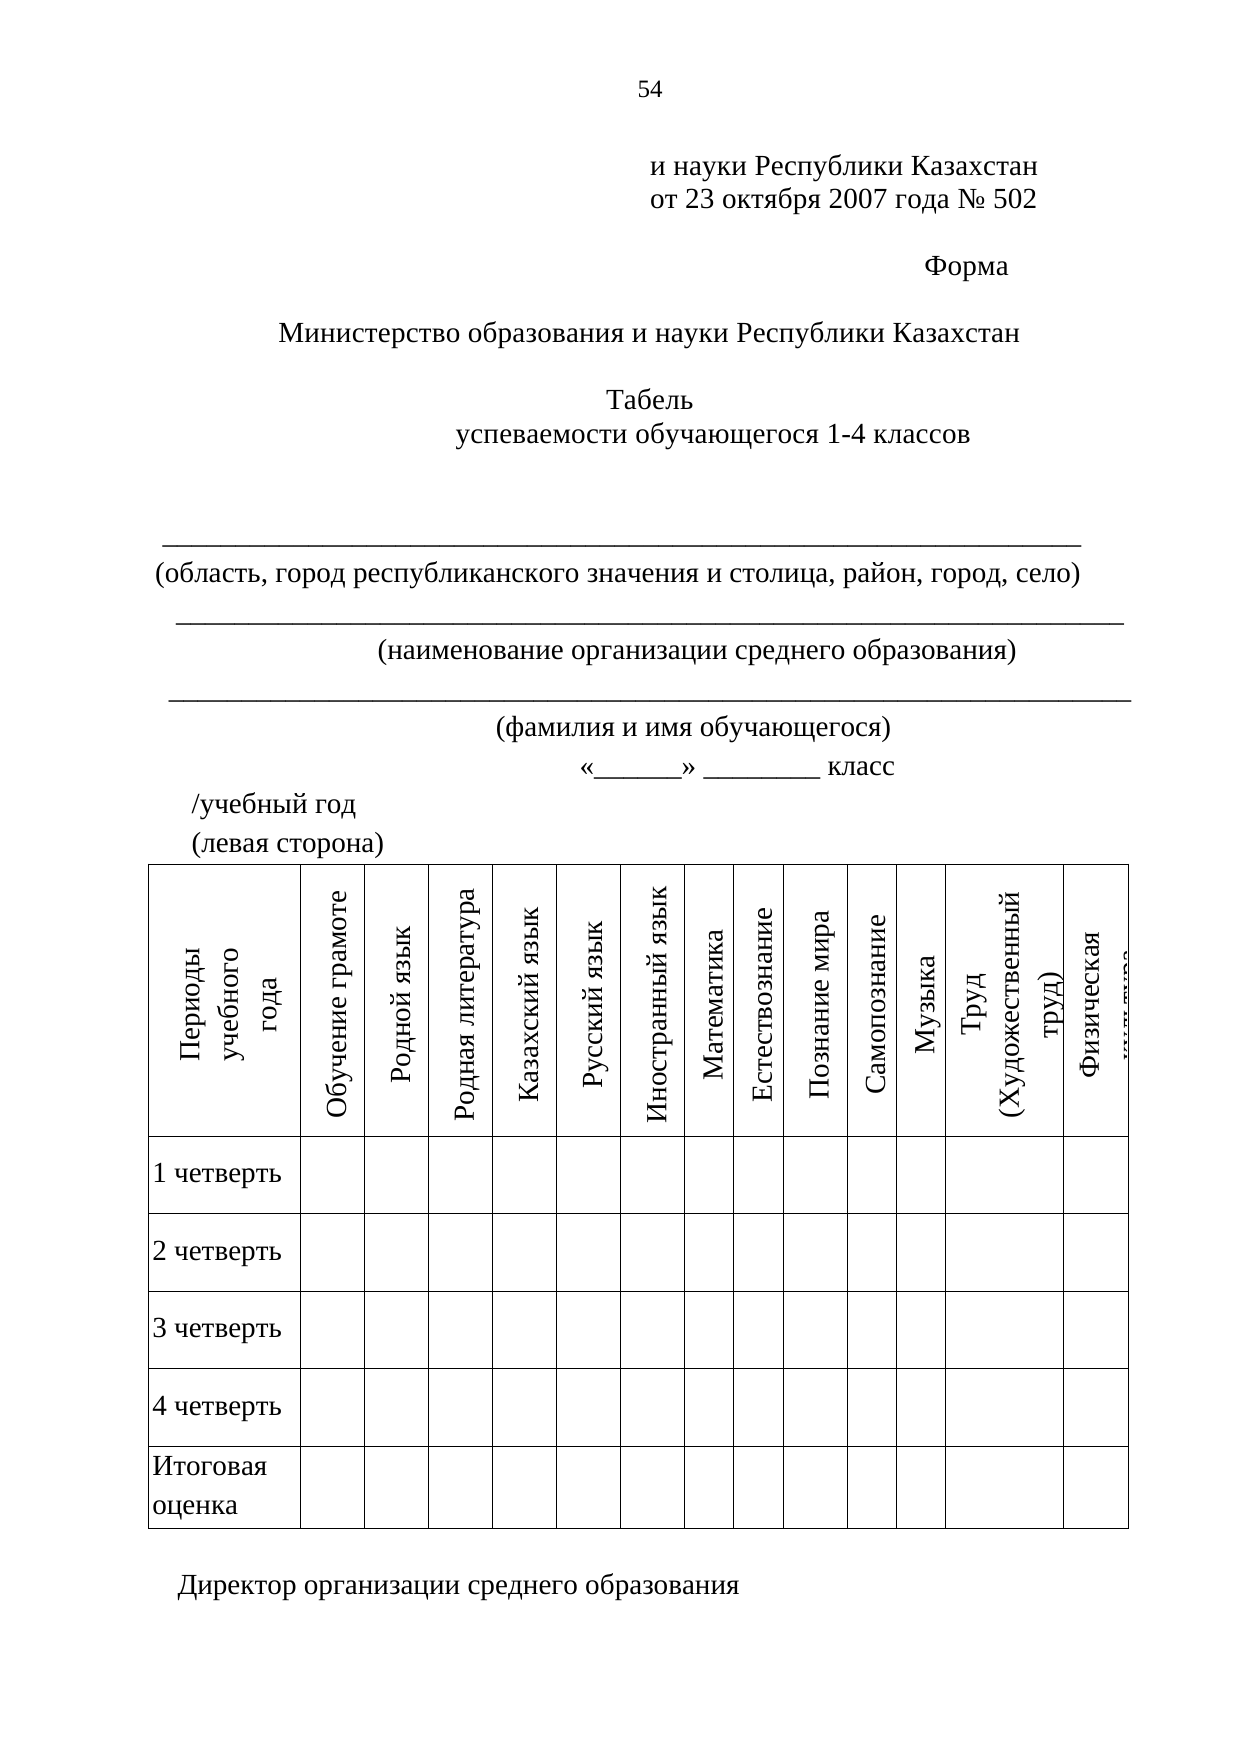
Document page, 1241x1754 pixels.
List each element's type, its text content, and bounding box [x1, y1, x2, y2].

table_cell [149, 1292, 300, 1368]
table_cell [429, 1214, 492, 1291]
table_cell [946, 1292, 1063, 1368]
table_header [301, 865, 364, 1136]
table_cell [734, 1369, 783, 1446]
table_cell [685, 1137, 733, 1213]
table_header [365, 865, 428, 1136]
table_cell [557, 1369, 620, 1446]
text (левая сторона) [148, 825, 1152, 858]
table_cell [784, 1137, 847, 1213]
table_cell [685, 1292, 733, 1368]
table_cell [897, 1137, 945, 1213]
text Форма [148, 248, 1152, 282]
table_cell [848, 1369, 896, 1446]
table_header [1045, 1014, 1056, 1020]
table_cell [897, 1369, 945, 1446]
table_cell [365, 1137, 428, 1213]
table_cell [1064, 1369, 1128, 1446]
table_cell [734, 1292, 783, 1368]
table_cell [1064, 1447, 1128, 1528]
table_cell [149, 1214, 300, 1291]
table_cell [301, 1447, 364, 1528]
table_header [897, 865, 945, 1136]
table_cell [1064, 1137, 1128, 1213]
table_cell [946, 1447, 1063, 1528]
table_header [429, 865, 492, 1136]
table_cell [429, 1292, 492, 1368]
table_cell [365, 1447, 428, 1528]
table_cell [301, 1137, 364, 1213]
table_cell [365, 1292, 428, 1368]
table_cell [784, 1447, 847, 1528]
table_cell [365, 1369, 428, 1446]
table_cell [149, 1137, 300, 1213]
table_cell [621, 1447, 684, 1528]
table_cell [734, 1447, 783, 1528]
text Директор организации среднего образования [148, 1567, 1152, 1601]
text Министерство образования и науки Республики Казахстан [148, 315, 1152, 349]
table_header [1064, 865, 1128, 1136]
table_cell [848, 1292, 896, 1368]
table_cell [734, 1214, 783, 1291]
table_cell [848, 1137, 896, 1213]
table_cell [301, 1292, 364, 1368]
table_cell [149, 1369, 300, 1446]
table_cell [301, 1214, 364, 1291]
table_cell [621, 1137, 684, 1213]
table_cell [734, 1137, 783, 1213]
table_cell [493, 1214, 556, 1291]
text и науки Республики Казахстан [148, 148, 1152, 181]
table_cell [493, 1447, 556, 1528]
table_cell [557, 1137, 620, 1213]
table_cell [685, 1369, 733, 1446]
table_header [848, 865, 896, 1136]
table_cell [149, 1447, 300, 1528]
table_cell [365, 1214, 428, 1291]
text _________________________________________________________________ (наименование организации среднего образования) __________________________________________________________________ (фамилия и имя обучающегося) «______» ________ класс [148, 594, 1152, 781]
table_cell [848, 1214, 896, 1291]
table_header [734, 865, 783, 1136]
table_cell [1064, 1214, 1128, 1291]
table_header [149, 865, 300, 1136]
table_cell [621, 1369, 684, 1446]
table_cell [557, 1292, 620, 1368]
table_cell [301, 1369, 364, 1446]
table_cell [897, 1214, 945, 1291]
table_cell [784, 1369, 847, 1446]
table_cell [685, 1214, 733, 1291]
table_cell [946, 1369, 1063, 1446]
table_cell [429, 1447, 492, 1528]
text _______________________________________________________________ (область, город республиканского значения и столица, район, город, село) [148, 517, 1152, 589]
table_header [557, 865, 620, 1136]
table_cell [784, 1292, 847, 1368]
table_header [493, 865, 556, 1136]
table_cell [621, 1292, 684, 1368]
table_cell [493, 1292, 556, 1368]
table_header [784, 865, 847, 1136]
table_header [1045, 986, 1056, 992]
text от 23 октября 2007 года № 502 [148, 181, 1152, 215]
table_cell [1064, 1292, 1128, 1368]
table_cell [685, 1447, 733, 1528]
text /учебный год [148, 786, 1152, 820]
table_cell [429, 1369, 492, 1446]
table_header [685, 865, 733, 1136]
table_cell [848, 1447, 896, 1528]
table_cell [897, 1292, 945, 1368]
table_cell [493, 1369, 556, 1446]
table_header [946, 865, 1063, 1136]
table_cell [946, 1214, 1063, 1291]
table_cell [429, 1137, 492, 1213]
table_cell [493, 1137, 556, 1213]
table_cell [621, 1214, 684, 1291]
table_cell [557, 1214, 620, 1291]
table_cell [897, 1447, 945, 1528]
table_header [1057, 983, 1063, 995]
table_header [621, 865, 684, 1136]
text Табель успеваемости обучающегося 1-4 классов [148, 382, 1152, 449]
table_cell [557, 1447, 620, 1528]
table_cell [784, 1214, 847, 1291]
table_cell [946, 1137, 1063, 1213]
